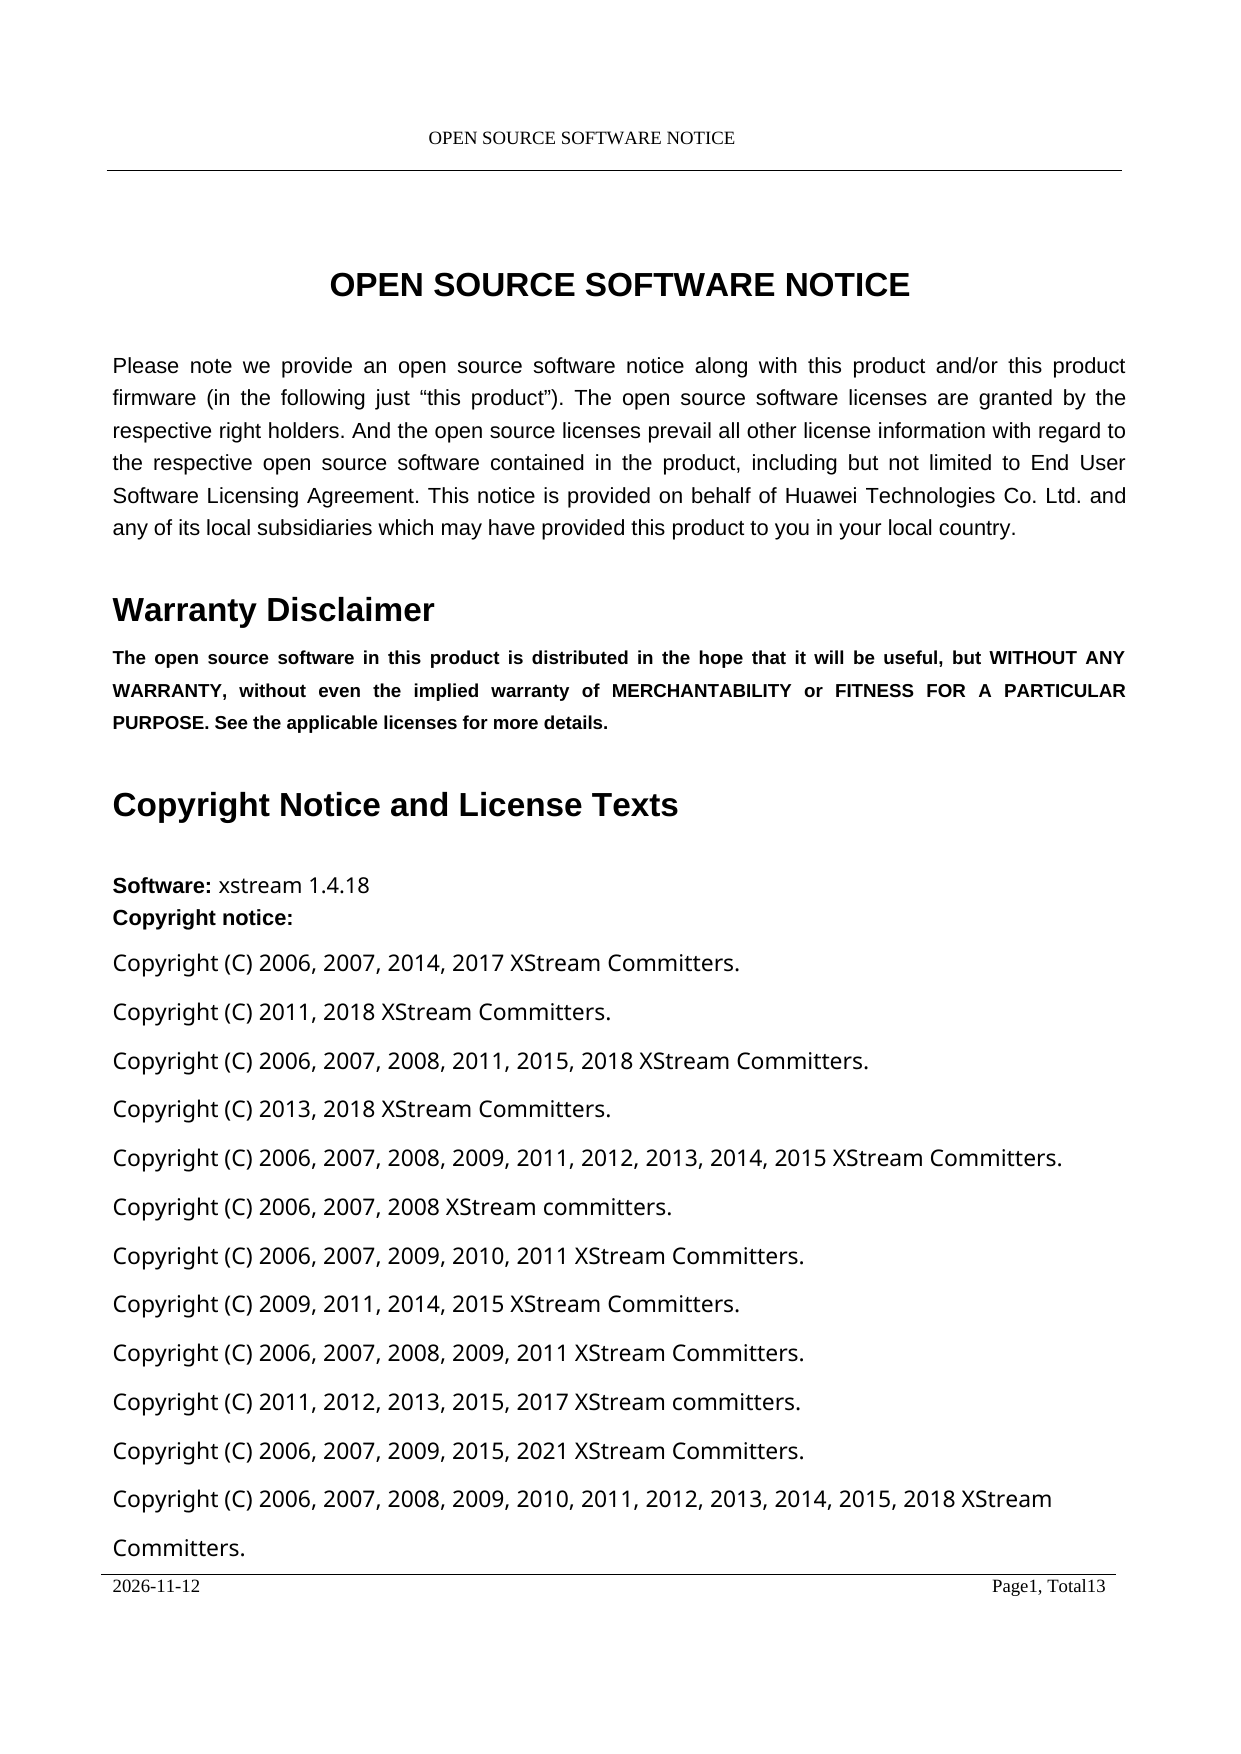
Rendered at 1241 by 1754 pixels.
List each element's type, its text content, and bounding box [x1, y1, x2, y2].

text Software: xstream 1.4.18 [112, 869, 1128, 901]
text Warranty Disclaimer [112, 576, 1128, 641]
text Please note we provide an open source software notice along with this product and/or this product firmware (in the following just “this product”). The open source software licenses are granted by the respective right holders. And the open source licenses prevail all other license information with regard to the respective open source software contained in the product, including but not limited to End User Software Licensing Agreement. This notice is provided on behalf of Huawei Technologies Co. Ltd. and any of its local subsidiaries which may have provided this product to you in your local country. [112, 349, 1128, 544]
text OPEN SOURCE SOFTWARE NOTICE [112, 251, 1128, 316]
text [112, 947, 1128, 1564]
text Copyright Notice and License Texts [112, 771, 1128, 836]
text Copyright notice: [112, 901, 1128, 934]
text The open source software in this product is distributed in the hope that it will be useful, but WITHOUT ANY WARRANTY, without even the implied warranty of MERCHANTABILITY or FITNESS FOR A PARTICULAR PURPOSE. See the applicable licenses for more details. [112, 641, 1128, 739]
